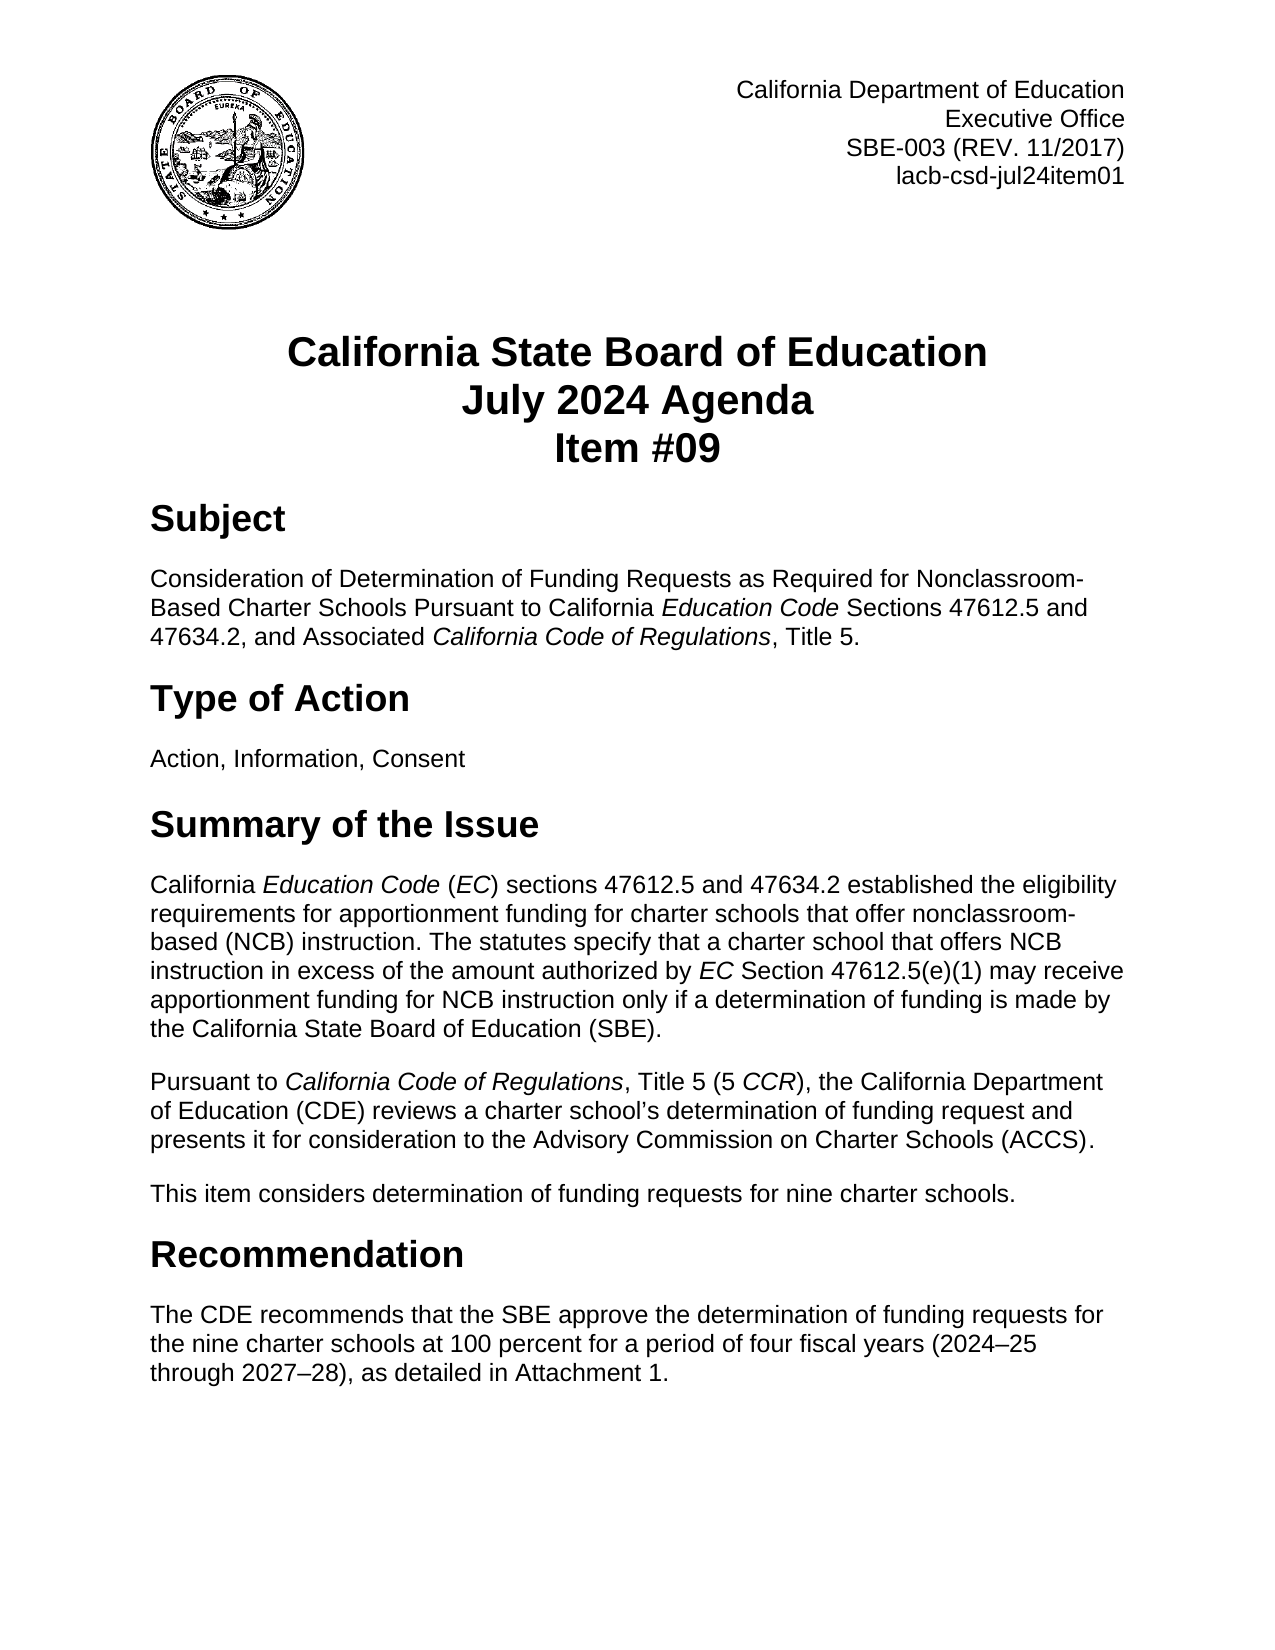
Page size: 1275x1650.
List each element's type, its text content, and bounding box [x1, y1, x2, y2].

subtitle Type of Action [150, 676, 1125, 719]
text California Department of Education [675, 75, 1125, 104]
subtitle California State Board of Education July 2024 Agenda Item #09 [150, 328, 1125, 471]
text This item considers determination of funding requests for nine charter schools. [150, 1179, 1125, 1207]
text Action, Information, Consent [150, 744, 1125, 773]
subtitle Subject [150, 496, 1125, 539]
text Pursuant to California Code of Regulations, Title 5 (5 CCR), the California Department of Education (CDE) reviews a charter school’s determination of funding request and presents it for consideration to the Advisory Commission on Charter Schools (ACCS). [150, 1067, 1125, 1154]
subtitle Recommendation [150, 1232, 1125, 1276]
text Executive Office [675, 104, 1125, 132]
text California Education Code (EC) sections 47612.5 and 47634.2 established the eligibility requirements for apportionment funding for charter schools that offer nonclassroom-based (NCB) instruction. The statutes specify that a charter school that offers NCB instruction in excess of the amount authorized by EC Section 47612.5(e)(1) may receive apportionment funding for NCB instruction only if a determination of funding is made by the California State Board of Education (SBE). [150, 870, 1125, 1042]
text Consideration of Determination of Funding Requests as Required for Nonclassroom-Based Charter Schools Pursuant to California Education Code Sections 47612.5 and 47634.2, and Associated California Code of Regulations, Title 5. [150, 564, 1125, 651]
text lacb-csd-jul24item01 [675, 161, 1125, 190]
text The CDE recommends that the SBE approve the determination of funding requests for the nine charter schools at 100 percent for a period of four fiscal years (2024–25 through 2027–28), as detailed in Attachment 1. [150, 1301, 1125, 1387]
picture [150, 75, 305, 230]
subtitle Summary of the Issue [150, 802, 1125, 845]
text SBE-003 (REV. 11/2017) [675, 132, 1125, 161]
